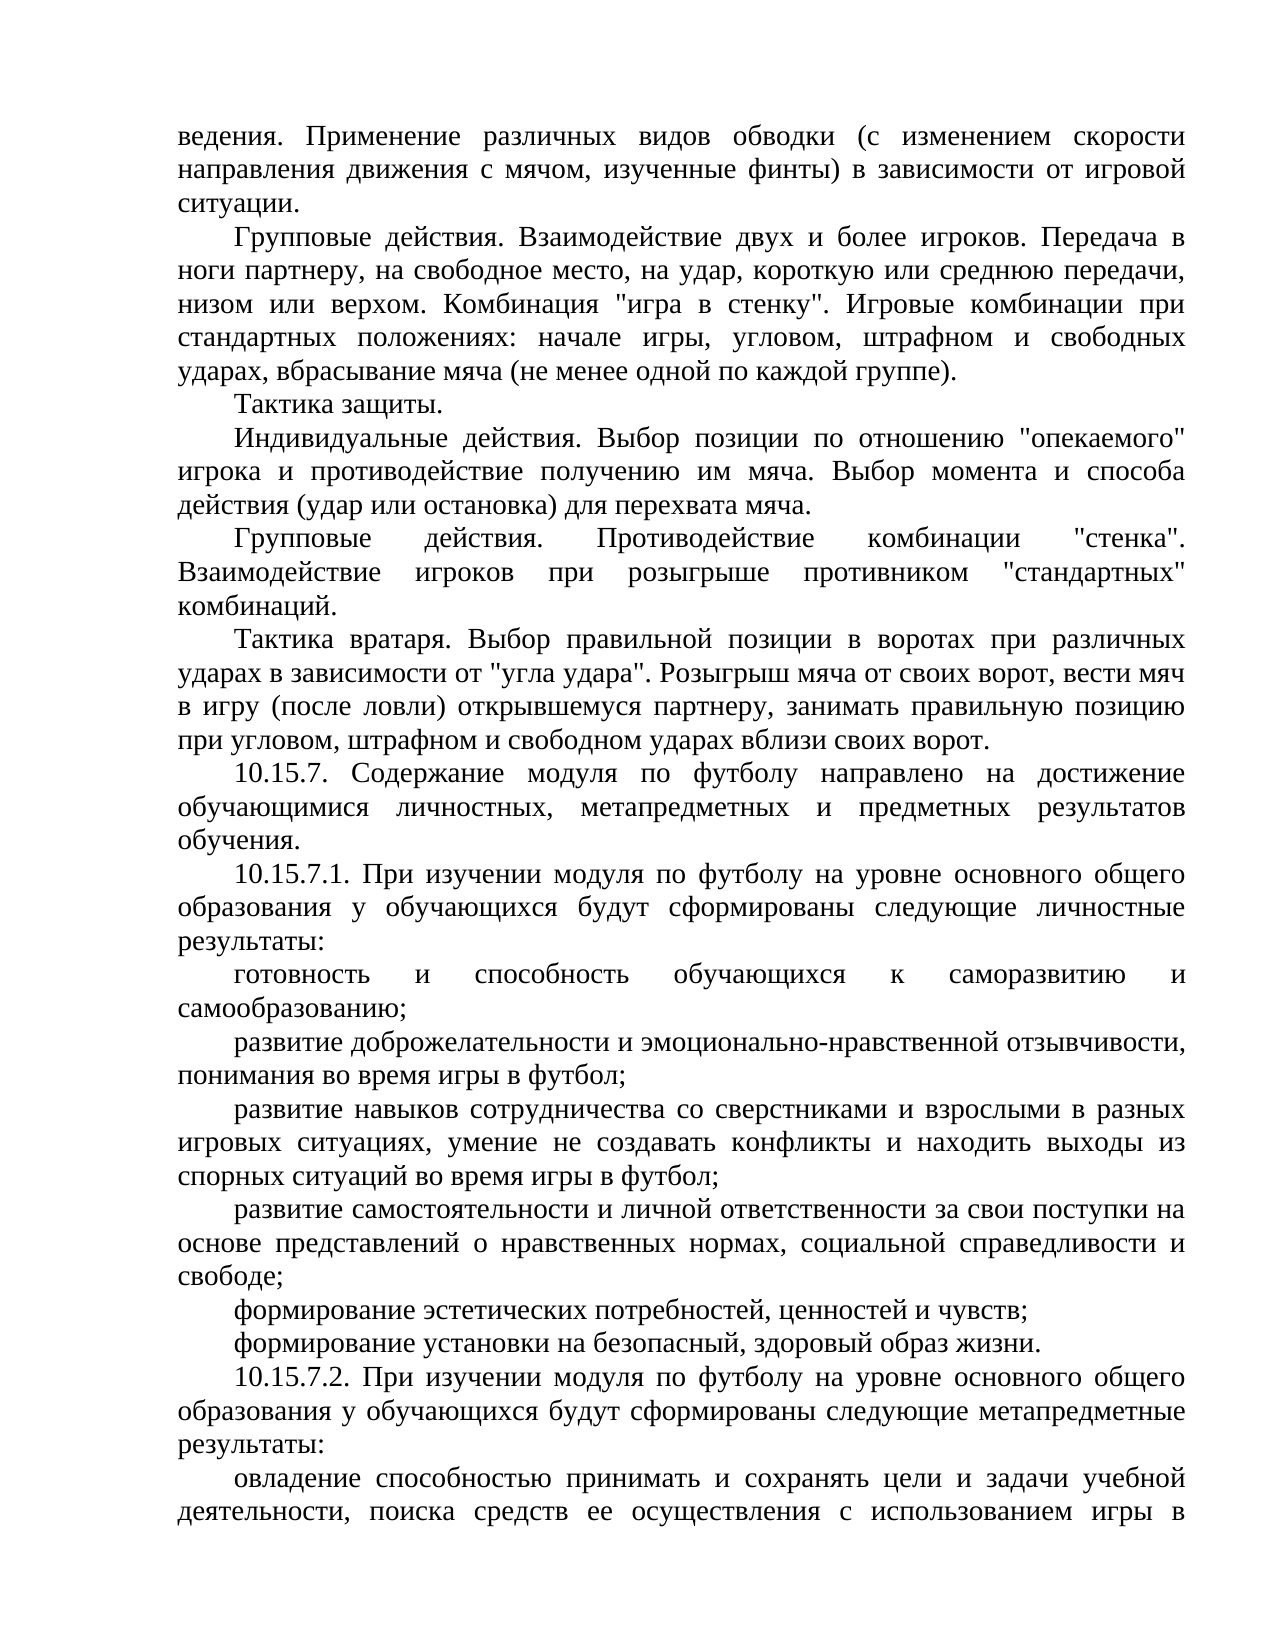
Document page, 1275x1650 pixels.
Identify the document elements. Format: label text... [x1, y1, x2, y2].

text Тактика вратаря. Выбор правильной позиции в воротах при различных ударах в зависимости от "угла удара". Розыгрыш мяча от своих ворот, вести мяч в игру (после ловли) открывшемуся партнеру, занимать правильную позицию при угловом, штрафном и свободном ударах вблизи своих ворот. [177, 621, 1186, 755]
text Групповые действия. Взаимодействие двух и более игроков. Передача в ноги партнеру, на свободное место, на удар, короткую или среднюю передачи, низом или верхом. Комбинация "игра в стенку". Игровые комбинации при стандартных положениях: начале игры, угловом, штрафном и свободных ударах, вбрасывание мяча (не менее одной по каждой группе). [177, 219, 1186, 386]
text готовность и способность обучающихся к саморазвитию и самообразованию; [177, 957, 1186, 1024]
text 10.15.7.2. При изучении модуля по футболу на уровне основного общего образования у обучающихся будут сформированы следующие метапредметные результаты: [177, 1359, 1186, 1460]
text 10.15.7.1. При изучении модуля по футболу на уровне основного общего образования у обучающихся будут сформированы следующие личностные результаты: [177, 856, 1186, 957]
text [177, 1460, 1186, 1527]
text формирование эстетических потребностей, ценностей и чувств; [177, 1292, 1186, 1326]
text развитие самостоятельности и личной ответственности за свои поступки на основе представлений о нравственных нормах, социальной справедливости и свободе; [177, 1191, 1186, 1292]
text Индивидуальные действия. Выбор позиции по отношению "опекаемого" игрока и противодействие получению им мяча. Выбор момента и способа действия (удар или остановка) для перехвата мяча. [177, 420, 1186, 521]
text Групповые действия. Противодействие комбинации "стенка". Взаимодействие игроков при розыгрыше противником "стандартных" комбинаций. [177, 521, 1186, 621]
text развитие доброжелательности и эмоционально-нравственной отзывчивости, понимания во время игры в футбол; [177, 1024, 1186, 1091]
text Тактика защиты. [177, 386, 1186, 420]
text формирование установки на безопасный, здоровый образ жизни. [177, 1326, 1186, 1359]
text развитие навыков сотрудничества со сверстниками и взрослыми в разных игровых ситуациях, умение не создавать конфликты и находить выходы из спорных ситуаций во время игры в футбол; [177, 1091, 1186, 1191]
text 10.15.7. Содержание модуля по футболу направлено на достижение обучающимися личностных, метапредметных и предметных результатов обучения. [177, 755, 1186, 856]
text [177, 118, 1186, 219]
